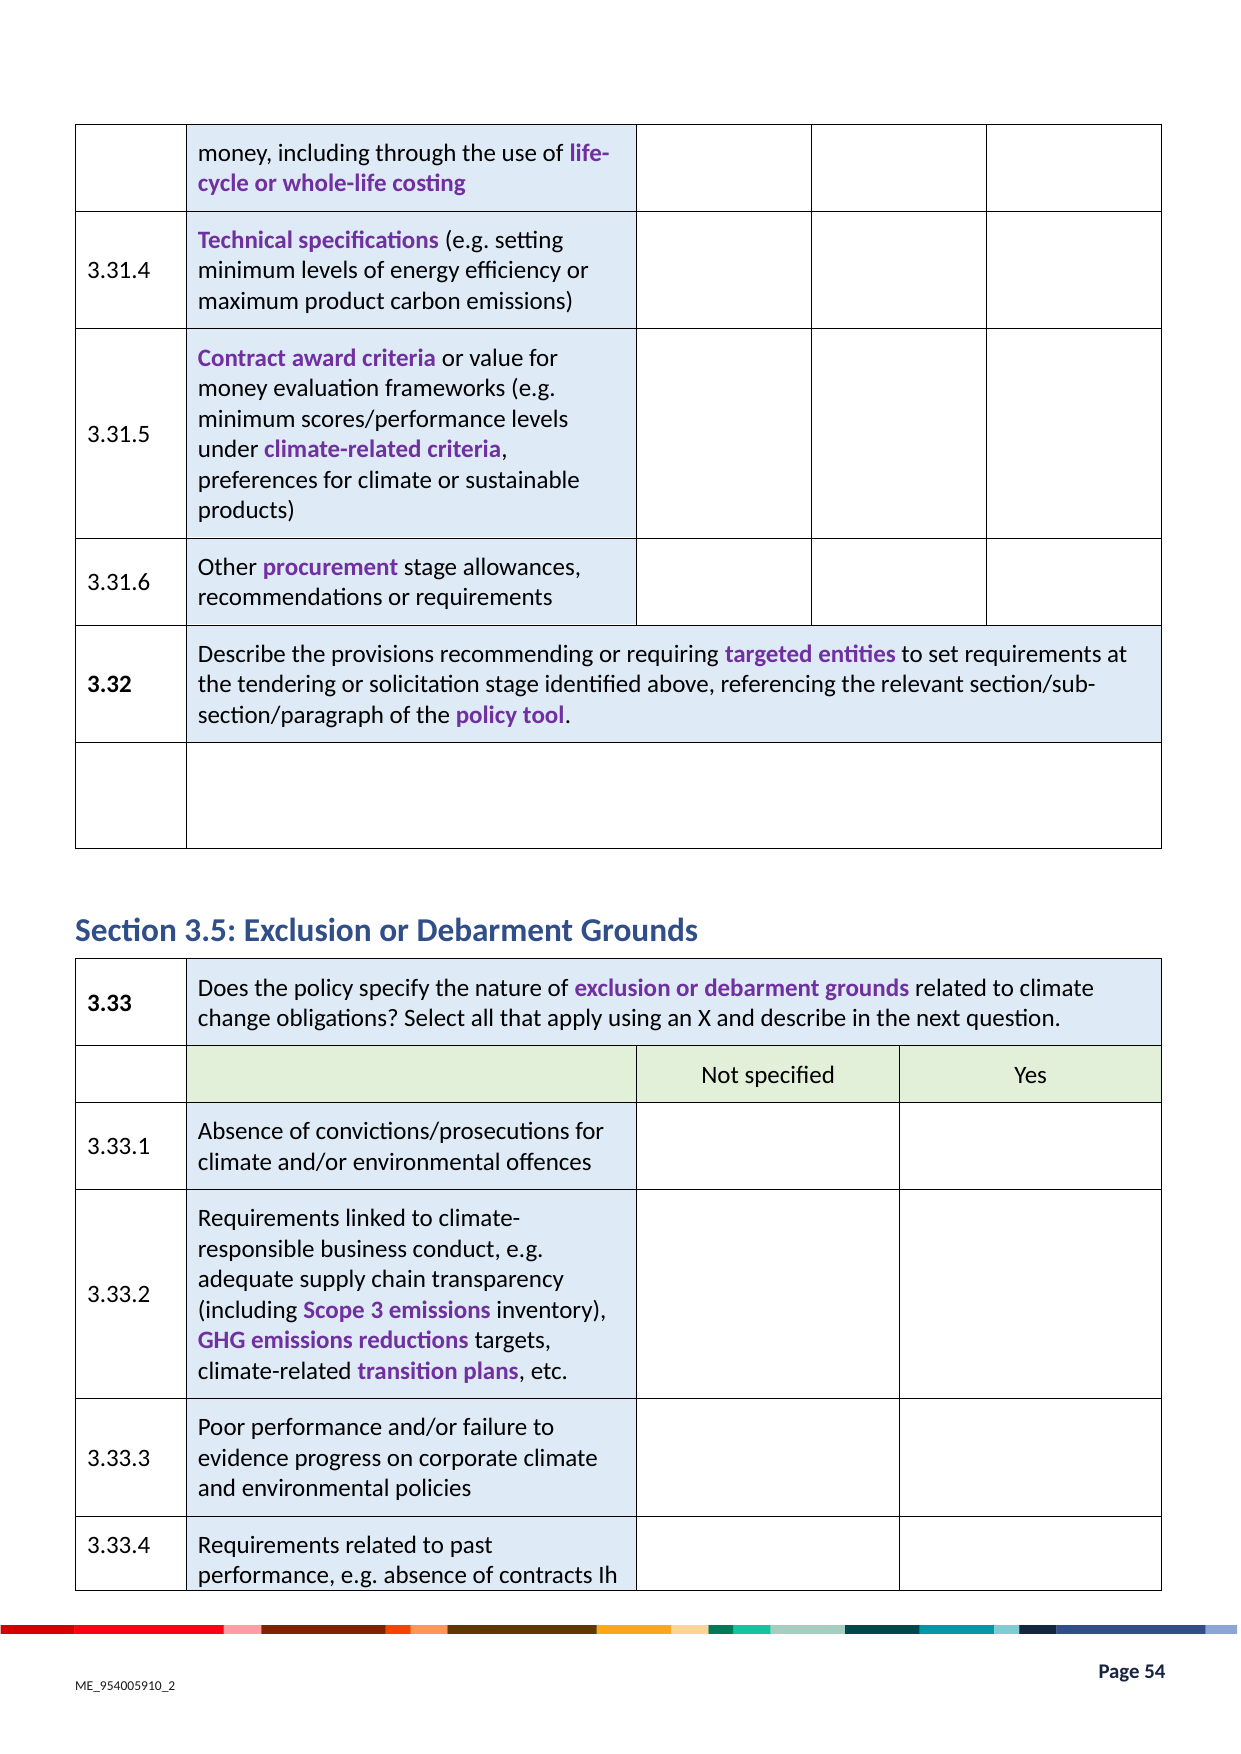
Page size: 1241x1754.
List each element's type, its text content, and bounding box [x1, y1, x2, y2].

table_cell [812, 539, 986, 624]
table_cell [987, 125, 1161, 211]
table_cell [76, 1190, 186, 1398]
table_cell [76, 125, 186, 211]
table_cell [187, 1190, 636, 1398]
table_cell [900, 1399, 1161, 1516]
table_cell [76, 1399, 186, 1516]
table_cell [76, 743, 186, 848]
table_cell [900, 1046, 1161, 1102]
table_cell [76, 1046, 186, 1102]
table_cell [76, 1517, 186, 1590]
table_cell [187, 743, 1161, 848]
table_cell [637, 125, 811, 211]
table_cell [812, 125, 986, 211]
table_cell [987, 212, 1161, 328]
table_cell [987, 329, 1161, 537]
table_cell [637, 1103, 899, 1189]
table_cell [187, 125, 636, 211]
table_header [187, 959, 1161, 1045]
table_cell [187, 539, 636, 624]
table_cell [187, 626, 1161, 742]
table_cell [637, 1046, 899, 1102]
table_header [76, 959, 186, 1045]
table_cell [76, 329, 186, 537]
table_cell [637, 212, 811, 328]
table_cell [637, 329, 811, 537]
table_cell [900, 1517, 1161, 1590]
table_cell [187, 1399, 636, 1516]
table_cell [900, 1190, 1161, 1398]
picture [0, 1625, 1236, 1634]
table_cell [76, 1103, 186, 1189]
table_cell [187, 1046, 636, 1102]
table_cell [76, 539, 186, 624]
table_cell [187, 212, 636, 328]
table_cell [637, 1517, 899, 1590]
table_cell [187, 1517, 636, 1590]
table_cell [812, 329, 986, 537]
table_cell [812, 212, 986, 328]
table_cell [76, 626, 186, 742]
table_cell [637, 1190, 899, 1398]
subtitle Section 3.5: Exclusion or Debarment Grounds [75, 909, 1165, 950]
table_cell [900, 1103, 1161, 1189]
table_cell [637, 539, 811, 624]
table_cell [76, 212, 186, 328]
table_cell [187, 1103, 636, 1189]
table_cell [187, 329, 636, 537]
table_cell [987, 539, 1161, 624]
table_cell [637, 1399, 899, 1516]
